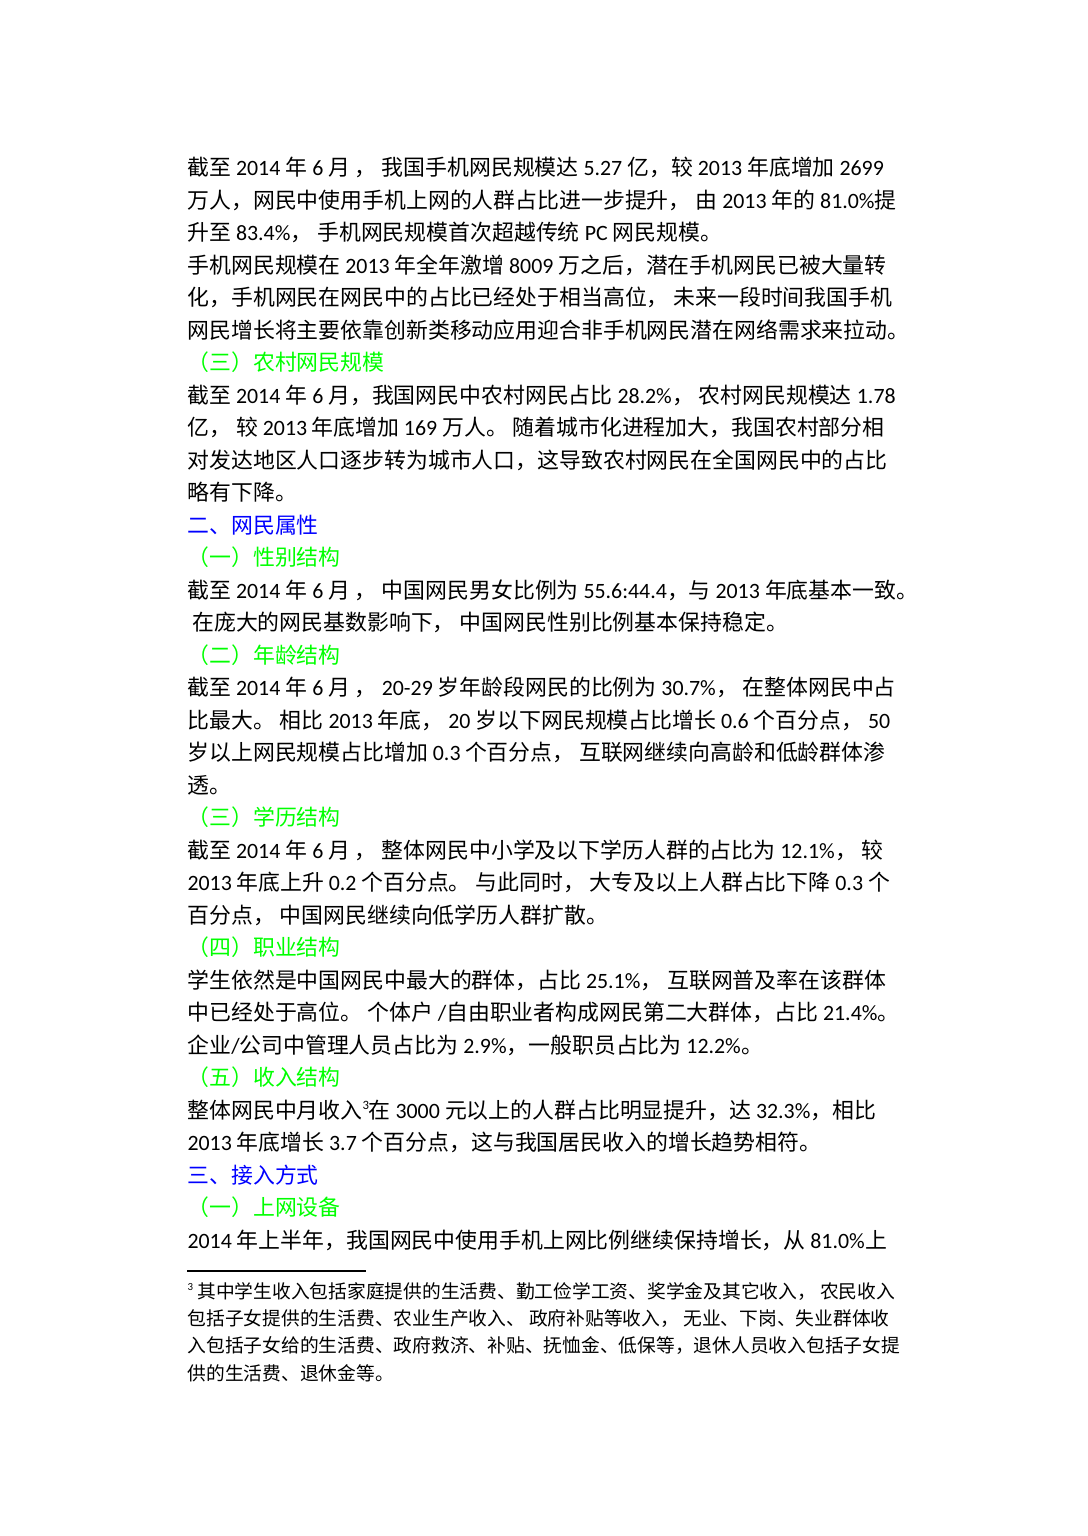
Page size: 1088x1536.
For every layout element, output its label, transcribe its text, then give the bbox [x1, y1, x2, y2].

text （一）上网设备 [187, 1190, 900, 1222]
text 截至 2014 年 6 月 ， 20-29 岁年龄段网民的比例为 30.7%， 在整体网民中占比最大。 相比 2013 年底， 20 岁以下网民规模占比增长 0.6 个百分点， 50 岁以上网民规模占比增加 0.3个百分点， 互联网继续向高龄和低龄群体渗透。 [187, 670, 900, 800]
text 截至 2014 年 6 月 ， 我国手机网民规模达 5.27 亿，较 2013 年底增加 2699 万人，网民中使用手机上网的人群占比进一步提升， 由 2013 年的 81.0%提升至 83.4%， 手机网民规模首次超越传统 PC 网民规模。 [187, 150, 900, 247]
text （二）年龄结构 [187, 637, 900, 670]
text （四）职业结构 [187, 930, 900, 962]
text 截至 2014 年 6 月 ， 中国网民男女比例为 55.6:44.4，与 2013 年底基本一致。 在庞大的网民基数影响下， 中国网民性别比例基本保持稳定。 [187, 572, 900, 637]
text （三）学历结构 [187, 800, 900, 832]
text 整体网民中月收入在 3000 元以上的人群占比明显提升，达 32.3%，相比 2013 年底增长 3.7 个百分点，这与我国居民收入的增长趋势相符。 [187, 1092, 900, 1157]
text 二、网民属性 [187, 507, 900, 540]
text 截至 2014 年 6 月，我国网民中农村网民占比 28.2%， 农村网民规模达 1.78 亿， 较 2013年底增加 169 万人。 随着城市化进程加大，我国农村部分相对发达地区人口逐步转为城市人口，这导致农村网民在全国网民中的占比略有下降。 [187, 377, 900, 507]
text （五）收入结构 [187, 1060, 900, 1092]
text 学生依然是中国网民中最大的群体，占比 25.1%， 互联网普及率在该群体中已经处于高位。 个体户 /自由职业者构成网民第二大群体，占比 21.4%。企业/公司中管理人员占比为 2.9%，一般职员占比为 12.2%。 [187, 962, 900, 1060]
text 手机网民规模在 2013 年全年激增 8009 万之后，潜在手机网民已被大量转化，手机网民在网民中的占比已经处于相当高位， 未来一段时间我国手机网民增长将主要依靠创新类移动应用迎合非手机网民潜在网络需求来拉动。 [187, 247, 900, 345]
text （一）性别结构 [187, 540, 900, 572]
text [187, 1222, 900, 1255]
text 三、接入方式 [187, 1157, 900, 1190]
text （三）农村网民规模 [187, 345, 900, 377]
text 截至 2014 年 6 月 ， 整体网民中小学及以下学历人群的占比为 12.1%， 较 2013 年底上升0.2 个百分点。 与此同时， 大专及以上人群占比下降 0.3 个百分点， 中国网民继续向低学历人群扩散。 [187, 832, 900, 930]
